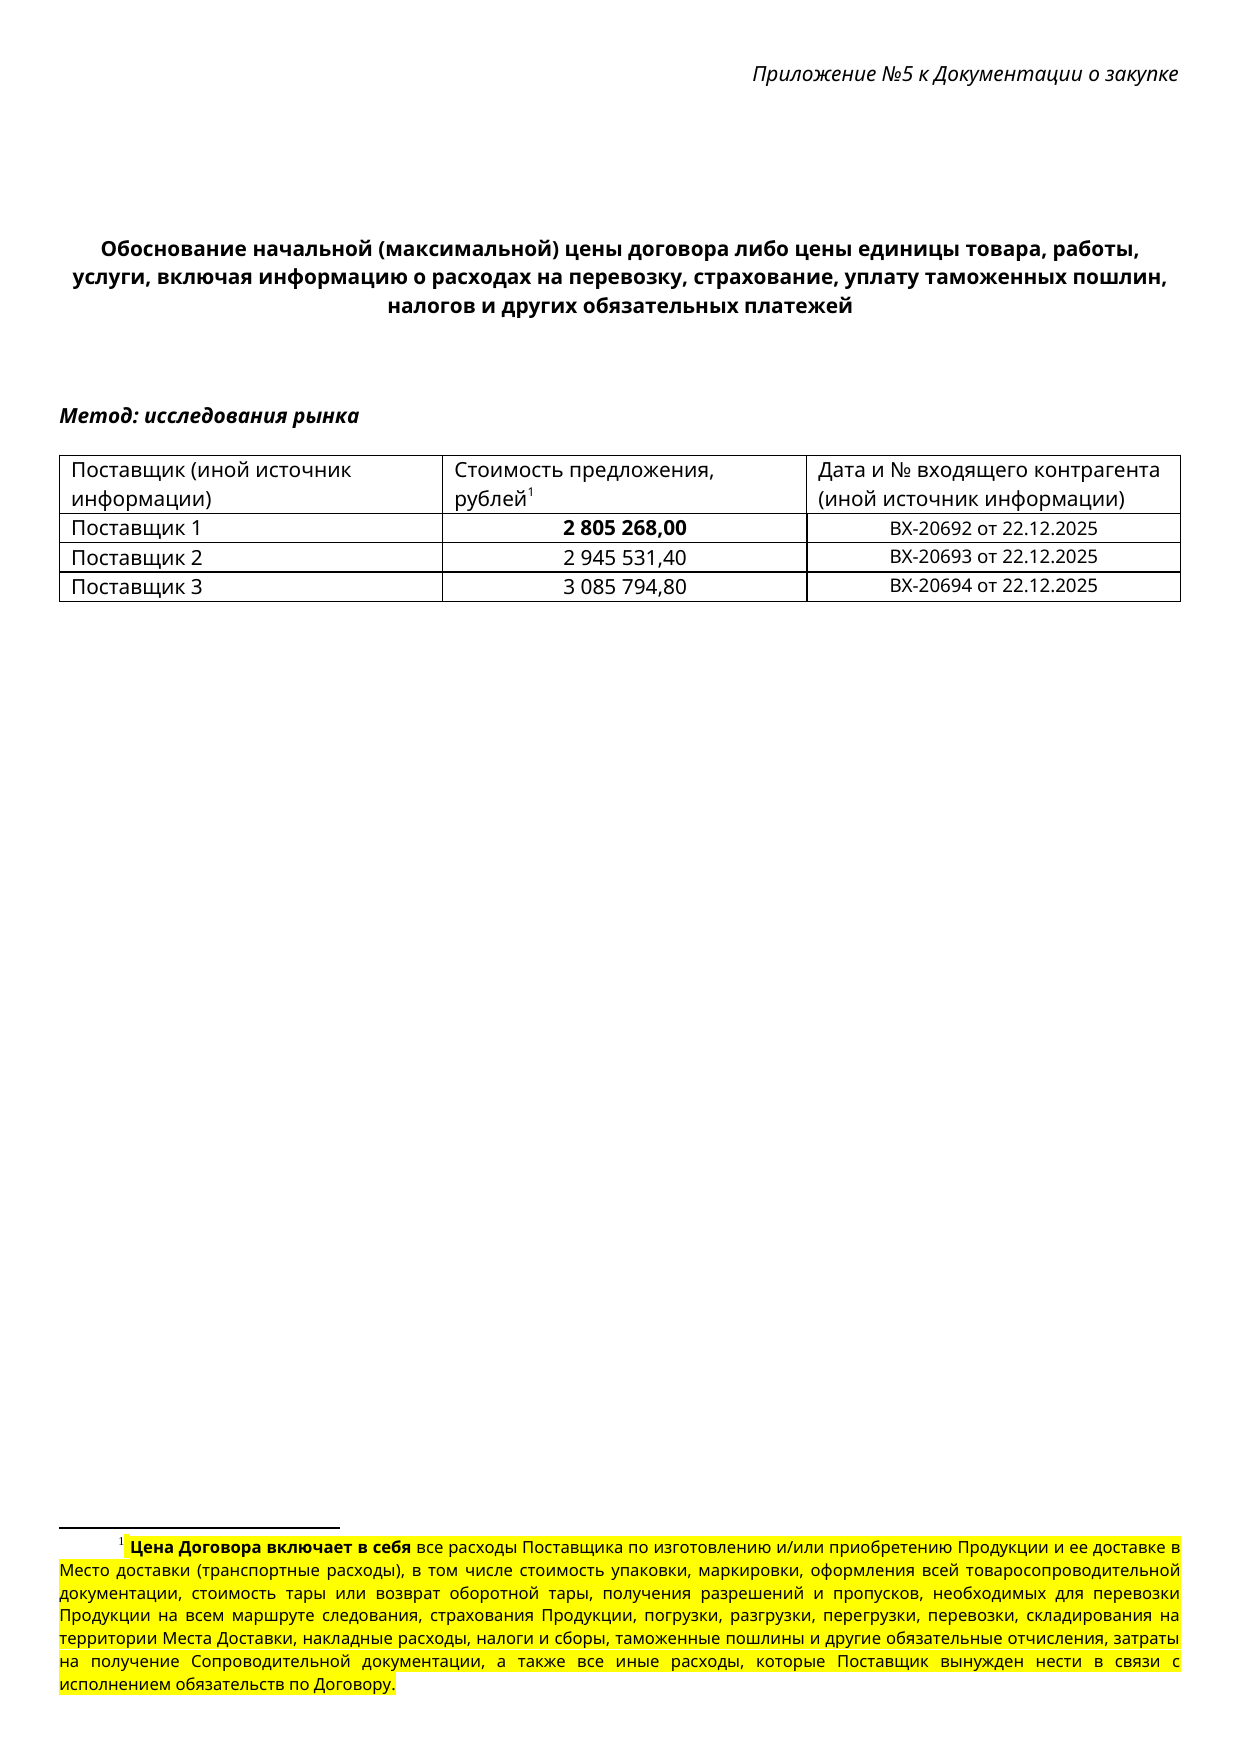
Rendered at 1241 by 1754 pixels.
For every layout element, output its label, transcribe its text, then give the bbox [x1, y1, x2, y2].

table_cell Поставщик 1 [60, 514, 442, 542]
table_cell ВХ-20693 от 22.12.2025 [808, 543, 1180, 571]
table_cell Поставщик 2 [60, 543, 442, 571]
table_cell 2 945 531,40 [443, 543, 806, 571]
table_header Поставщик (иной источник информации) [60, 456, 442, 512]
table_cell 2 805 268,00 [443, 514, 806, 542]
table_cell Поставщик 3 [60, 573, 442, 601]
table_cell ВХ-20692 от 22.12.2025 [808, 514, 1180, 542]
text Метод: исследования рынка [59, 401, 1181, 429]
list Приложение №5 к Документации о закупке [134, 59, 1181, 87]
table_header Стоимость предложения, рублей [443, 456, 806, 512]
table_cell 3 085 794,80 [443, 573, 806, 601]
table_cell ВХ-20694 от 22.12.2025 [808, 573, 1180, 601]
text Обоснование начальной (максимальной) цены договора либо цены единицы товара, работы, услуги, включая информацию о расходах на перевозку, страхование, уплату таможенных пошлин, налогов и других обязательных платежей [59, 234, 1181, 319]
table_header Дата и № входящего контрагента (иной источник информации) [807, 456, 1180, 512]
